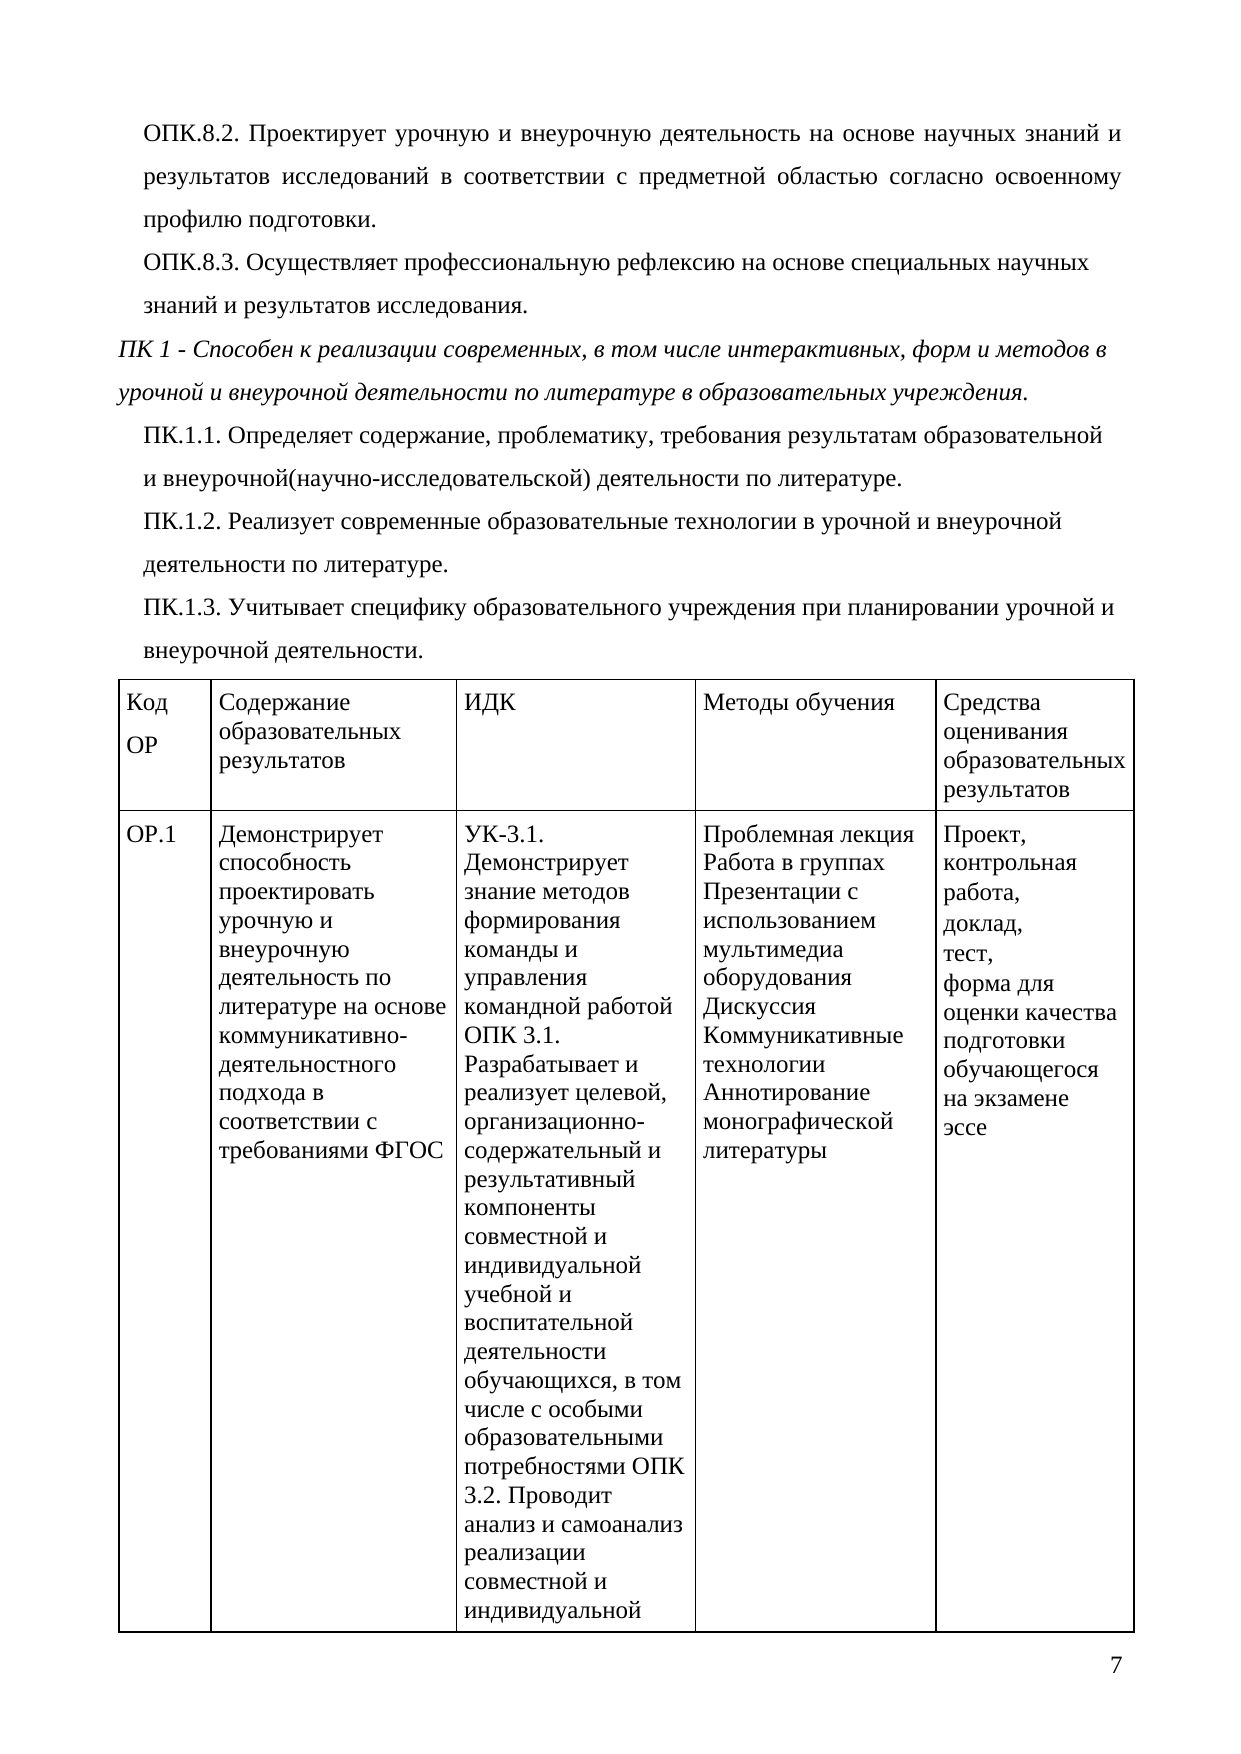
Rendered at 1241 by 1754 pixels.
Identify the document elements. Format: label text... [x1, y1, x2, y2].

text ПК.1.3. Учитывает специфику образовательного учреждения при планировании урочной и внеурочной деятельности. [143, 592, 1122, 664]
table_cell ОР.1 [120, 811, 210, 1631]
text ПК.1.2. Реализует современные образовательные технологии в урочной и внеурочной деятельности по литературе. [143, 506, 1122, 578]
table_header Средства оценивания образовательных результатов [937, 680, 1133, 810]
text ОПК.8.3. Осуществляет профессиональную рефлексию на основе специальных научных знаний и результатов исследования. [143, 247, 1122, 319]
text ОПК.8.2. Проектирует урочную и внеурочную деятельность на основе научных знаний и результатов исследований в соответствии с предметной областью согласно освоенному профилю подготовки. [143, 118, 1122, 233]
table_header Код ОР [120, 680, 210, 810]
table_header Содержание образовательных результатов [212, 680, 456, 810]
table_header ИДК [457, 680, 695, 810]
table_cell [457, 811, 695, 1631]
table_header Методы обучения [696, 680, 935, 810]
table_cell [696, 811, 935, 1631]
text ПК 1 - Способен к реализации современных, в том числе интерактивных, форм и методов в урочной и внеурочной деятельности по литературе в образовательных учреждения. [118, 334, 1122, 406]
text ПК.1.1. Определяет содержание, проблематику, требования результатам образовательной и внеурочной(научно-исследовательской) деятельности по литературе. [143, 420, 1122, 492]
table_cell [212, 811, 456, 1631]
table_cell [937, 811, 1133, 1631]
